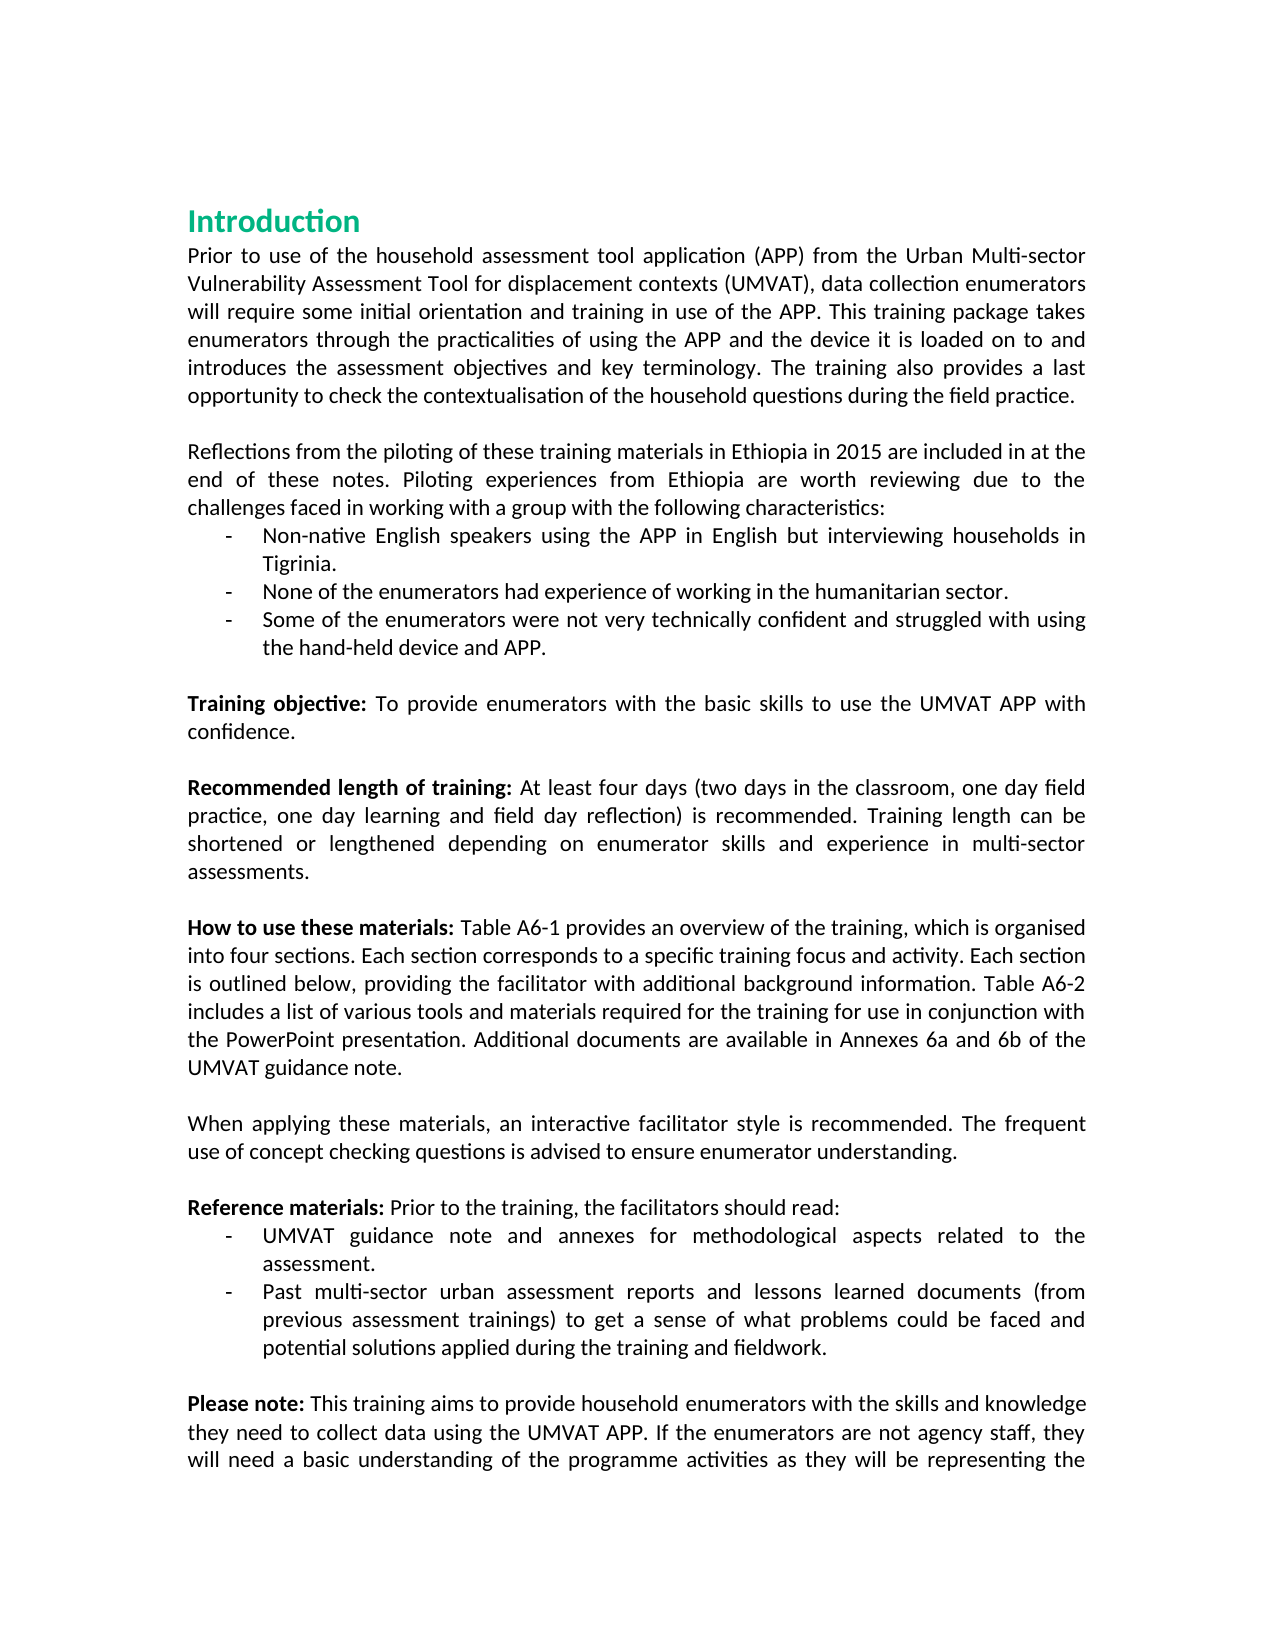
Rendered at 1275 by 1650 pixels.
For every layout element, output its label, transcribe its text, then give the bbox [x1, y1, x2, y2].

list Past multi-sector urban assessment reports and lessons learned documents (from previous assessment trainings) to get a sense of what problems could be faced and potential solutions applied during the training and fieldwork. [225, 1277, 1087, 1362]
subtitle Introduction [187, 200, 1087, 241]
text Reflections from the piloting of these training materials in Ethiopia in 2015 are included in at the end of these notes. Piloting experiences from Ethiopia are worth reviewing due to the challenges faced in working with a group with the following characteristics: [187, 437, 1087, 521]
text Reference materials: Prior to the training, the facilitators should read: [187, 1193, 1087, 1221]
list UMVAT guidance note and annexes for methodological aspects related to the assessment. [225, 1221, 1087, 1277]
list None of the enumerators had experience of working in the humanitarian sector. [225, 577, 1087, 605]
text Recommended length of training: At least four days (two days in the classroom, one day field practice, one day learning and field day reflection) is recommended. Training length can be shortened or lengthened depending on enumerator skills and experience in multi-sector assessments. [187, 773, 1087, 885]
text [187, 1389, 1087, 1474]
text Prior to use of the household assessment tool application (APP) from the Urban Multi-sector Vulnerability Assessment Tool for displacement contexts (UMVAT), data collection enumerators will require some initial orientation and training in use of the APP. This training package takes enumerators through the practicalities of using the APP and the device it is loaded on to and introduces the assessment objectives and key terminology. The training also provides a last opportunity to check the contextualisation of the household questions during the field practice. [187, 241, 1087, 409]
text When applying these materials, an interactive facilitator style is recommended. The frequent use of concept checking questions is advised to ensure enumerator understanding. [187, 1109, 1087, 1165]
text Training objective: To provide enumerators with the basic skills to use the UMVAT APP with confidence. [187, 689, 1087, 745]
list Non-native English speakers using the APP in English but interviewing households in Tigrinia. [225, 521, 1087, 577]
text How to use these materials: Table A6-1 provides an overview of the training, which is organised into four sections. Each section corresponds to a specific training focus and activity. Each section is outlined below, providing the facilitator with additional background information. Table A6-2 includes a list of various tools and materials required for the training for use in conjunction with the PowerPoint presentation. Additional documents are available in Annexes 6a and 6b of the UMVAT guidance note. [187, 913, 1087, 1081]
list Some of the enumerators were not very technically confident and struggled with using the hand-held device and APP. [225, 605, 1087, 661]
